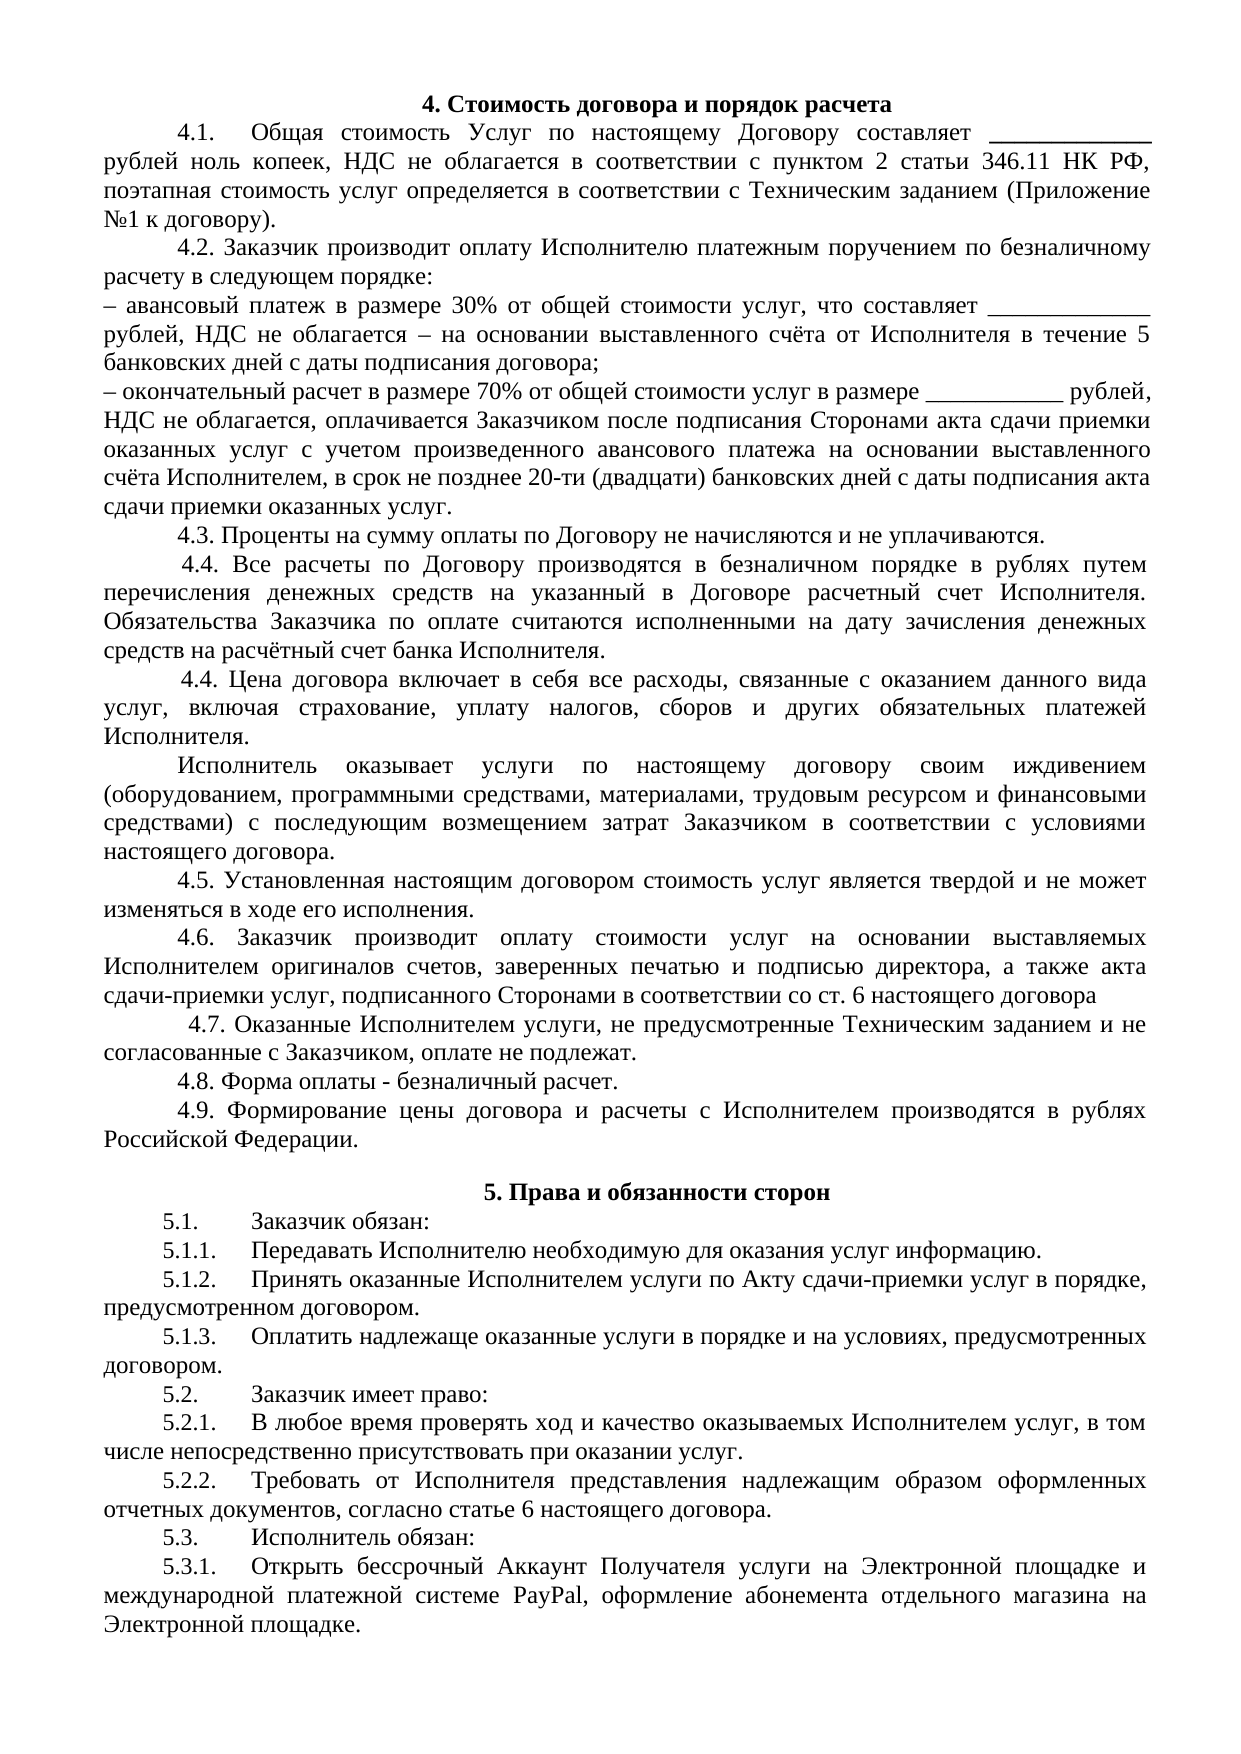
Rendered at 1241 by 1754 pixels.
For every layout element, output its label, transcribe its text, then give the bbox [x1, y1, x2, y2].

text 4.1. Общая стоимость Услуг по настоящему Договору составляет _____________ рублей ноль копеек, НДС не облагается в соответствии с пунктом 2 статьи 346.11 НК РФ, поэтапная стоимость услуг определяется в соответствии с Техническим заданием (Приложение №1 к договору). [103, 117, 1152, 232]
text 4.4. Цена договора включает в себя все расходы, связанные с оказанием данного вида услуг, включая страхование, уплату налогов, сборов и других обязательных платежей Исполнителя. [103, 664, 1147, 750]
list Заказчик обязан: [103, 1206, 1152, 1235]
text 4. Стоимость договора и порядок расчета [103, 89, 1152, 117]
text Исполнитель оказывает услуги по настоящему договору своим иждивением (оборудованием, программными средствами, материалами, трудовым ресурсом и финансовыми средствами) с последующим возмещением затрат Заказчиком в соответствии с условиями настоящего договора. [103, 750, 1147, 865]
text – авансовый платеж в размере 30% от общей стоимости услуг, что составляет _____________ рублей, НДС не облагается – на основании выставленного счёта от Исполнителя в течение 5 банковских дней с даты подписания договора; [103, 290, 1152, 376]
text 4.8. Форма оплаты - безналичный расчет. [103, 1066, 1152, 1095]
list Оплатить надлежаще оказанные услуги в порядке и на условиях, предусмотренных договором. [103, 1321, 1147, 1379]
list Принять оказанные Исполнителем услуги по Акту сдачи-приемки услуг в порядке, предусмотренном договором. [103, 1264, 1147, 1321]
text – окончательный расчет в размере 70% от общей стоимости услуг в размере ___________ рублей, НДС не облагается, оплачивается Заказчиком после подписания Сторонами акта сдачи приемки оказанных услуг с учетом произведенного авансового платежа на основании выставленного счёта Исполнителем, в срок не позднее 20-ти (двадцати) банковских дней с даты подписания акта сдачи приемки оказанных услуг. [103, 376, 1152, 520]
text 4.7. Оказанные Исполнителем услуги, не предусмотренные Техническим заданием и не согласованные с Заказчиком, оплате не подлежат. [103, 1009, 1147, 1066]
text 4.4. Все расчеты по Договору производятся в безналичном порядке в рублях путем перечисления денежных средств на указанный в Договоре расчетный счет Исполнителя. Обязательства Заказчика по оплате считаются исполненными на дату зачисления денежных средств на расчётный счет банка Исполнителя. [103, 549, 1147, 664]
text 4.6. Заказчик производит оплату стоимости услуг на основании выставляемых Исполнителем оригиналов счетов, заверенных печатью и подписью директора, а также акта сдачи-приемки услуг, подписанного Сторонами в соответствии со ст. 6 настоящего договора [103, 922, 1147, 1009]
text 4.5. Установленная настоящим договором стоимость услуг является твердой и не может изменяться в ходе его исполнения. [103, 865, 1147, 922]
text 5. Права и обязанности сторон [103, 1177, 1152, 1206]
list Исполнитель обязан: [103, 1522, 1152, 1551]
list Передавать Исполнителю необходимую для оказания услуг информацию. [103, 1235, 1152, 1264]
list Требовать от Исполнителя представления надлежащим образом оформленных отчетных документов, согласно статье 6 настоящего договора. [103, 1465, 1147, 1522]
text 4.2. Заказчик производит оплату Исполнителю платежным поручением по безналичному расчету в следующем порядке: [103, 232, 1152, 290]
text 4.3. Проценты на сумму оплаты по Договору не начисляются и не уплачиваются. [103, 520, 1152, 549]
text 4.9. Формирование цены договора и расчеты с Исполнителем производятся в рублях Российской Федерации. [103, 1095, 1147, 1152]
list В любое время проверять ход и качество оказываемых Исполнителем услуг, в том числе непосредственно присутствовать при оказании услуг. [103, 1407, 1147, 1465]
list Заказчик имеет право: [103, 1379, 1152, 1407]
list Открыть бессрочный Аккаунт Получателя услуги на Электронной площадке и международной платежной системе PayPal, оформление абонемента отдельного магазина на Электронной площадке. [103, 1551, 1147, 1637]
